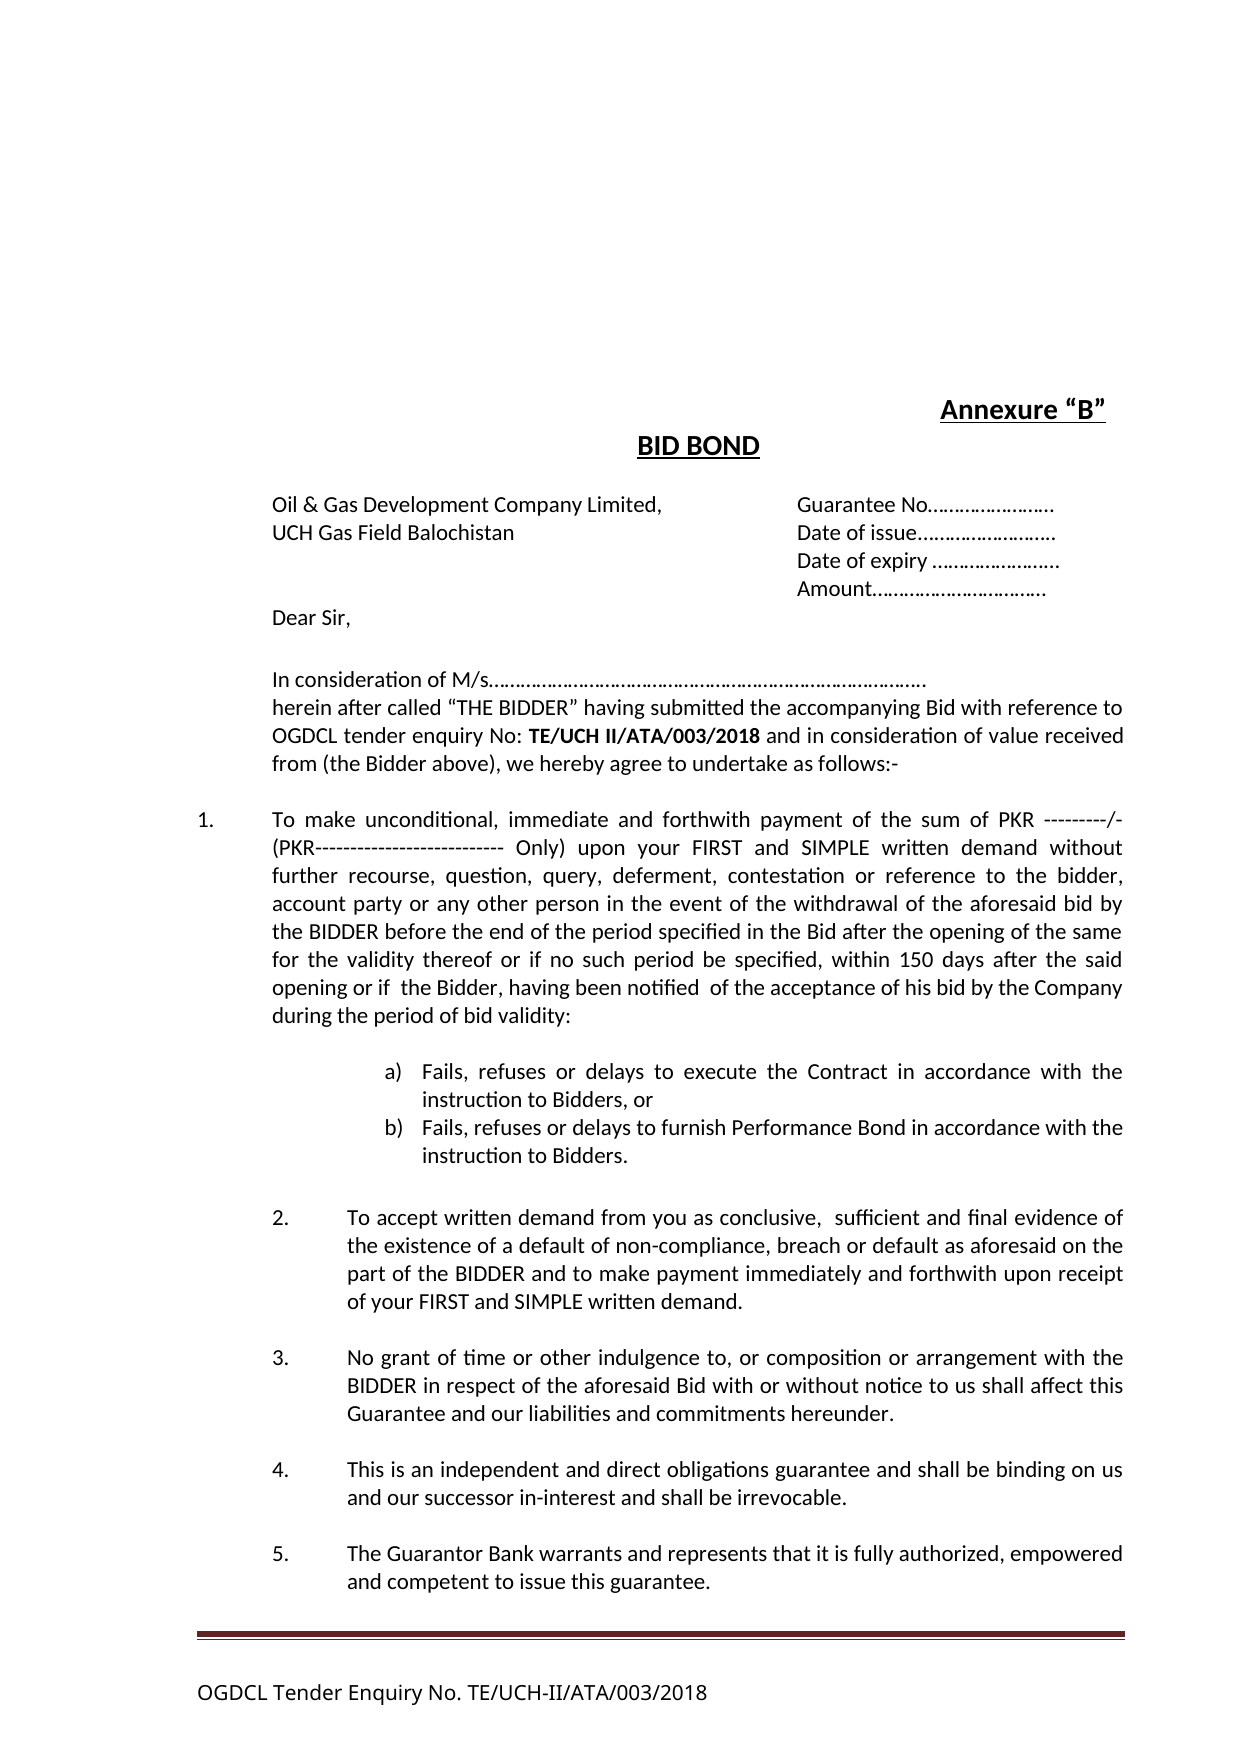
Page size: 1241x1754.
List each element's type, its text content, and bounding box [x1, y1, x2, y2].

title Oil & Gas Development Company Limited, Guarantee No…………………… [197, 491, 1125, 518]
title Fails, refuses or delays to execute the Contract in accordance with the instruction to Bidders, or [384, 1057, 1125, 1113]
title Dear Sir, [272, 603, 1125, 631]
title Date of expiry …………………... Amount…………………………… [272, 547, 1181, 603]
title Fails, refuses or delays to furnish Performance Bond in accordance with the instruction to Bidders. [384, 1113, 1125, 1169]
title This is an independent and direct obligations guarantee and shall be binding on us and our successor in-interest and shall be irrevocable. [272, 1455, 1125, 1511]
title The Guarantor Bank warrants and represents that it is fully authorized, empowered and competent to issue this guarantee. [272, 1539, 1125, 1595]
text 1. To make unconditional, immediate and forthwith payment of the sum of PKR ---------/- (PKR--------------------------- Only) upon your FIRST and SIMPLE written demand without further recourse, question, query, deferment, contestation or reference to the bidder, account party or any other person in the event of the withdrawal of the aforesaid bid by the BIDDER before the end of the period specified in the Bid after the opening of the same for the validity thereof or if no such period be specified, within 150 days after the said opening or if the Bidder, having been notified of the acceptance of his bid by the Company during the period of bid validity: [197, 805, 1125, 1029]
title herein after called “THE BIDDER” having submitted the accompanying Bid with reference to OGDCL tender enquiry No: TE/UCH II/ATA/003/2018 and in consideration of value received from (the Bidder above), we hereby agree to undertake as follows:- [272, 693, 1125, 777]
title To accept written demand from you as conclusive, sufficient and final evidence of the existence of a default of non-compliance, breach or default as aforesaid on the part of the BIDDER and to make payment immediately and forthwith upon receipt of your FIRST and SIMPLE written demand. [272, 1203, 1125, 1315]
title No grant of time or other indulgence to, or composition or arrangement with the BIDDER in respect of the aforesaid Bid with or without notice to us shall affect this Guarantee and our liabilities and commitments hereunder. [272, 1343, 1125, 1427]
title BID BOND [272, 427, 1125, 462]
title UCH Gas Field Balochistan Date of issue...………………….. [272, 518, 1181, 547]
title In consideration of M/s……………………………………………………………………….. [272, 665, 1125, 693]
subtitle Annexure “B” [197, 391, 1106, 427]
